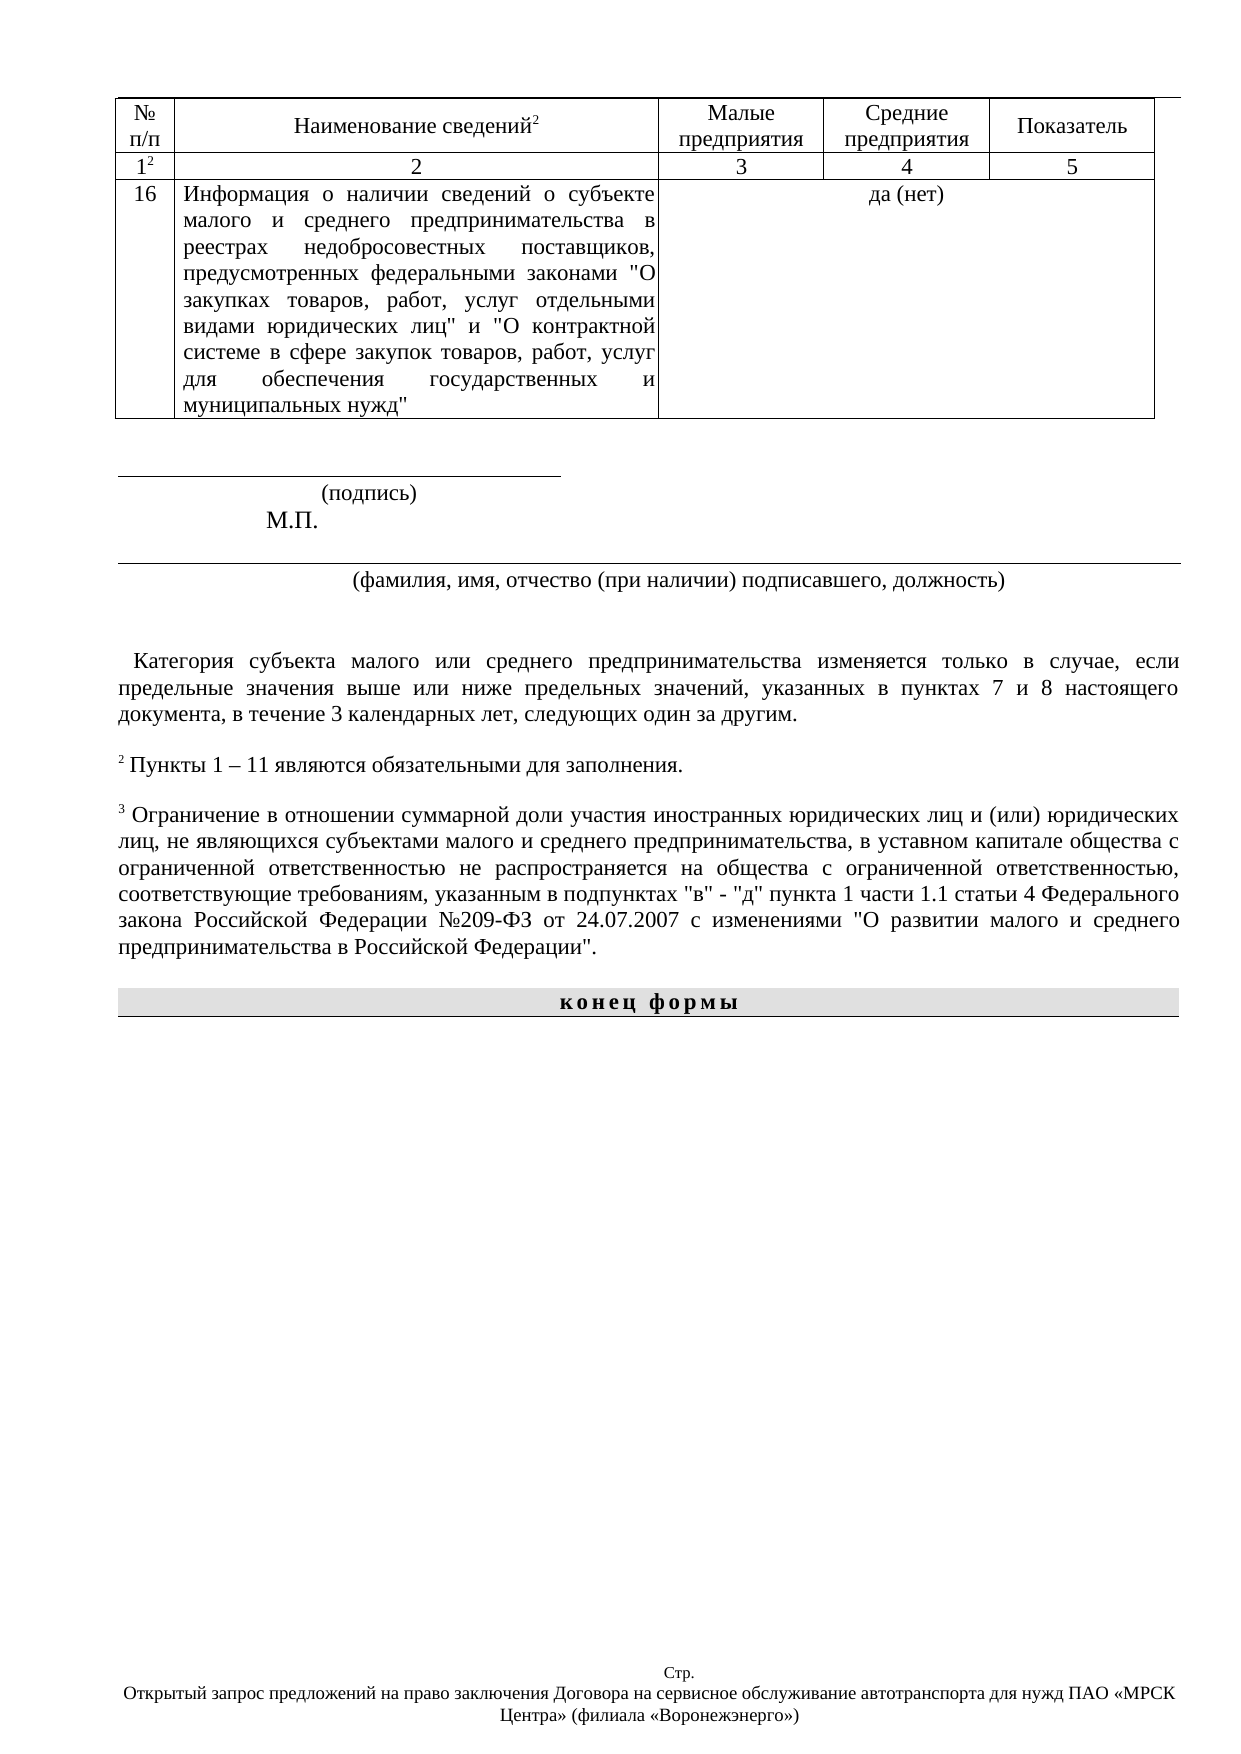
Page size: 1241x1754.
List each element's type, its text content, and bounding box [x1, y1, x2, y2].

table_cell 2 [175, 153, 658, 179]
text конец формы [118, 988, 1179, 1016]
text М.П. [207, 505, 1181, 534]
table_header Малые предприятия [659, 99, 823, 152]
table_cell Информация о наличии сведений о субъекте малого и среднего предпринимательства в реестрах недобросовестных поставщиков, предусмотренных федеральными законами "О закупках товаров, работ, услуг отдельными видами юридических лиц" и "О контрактной системе в сфере закупок товаров, работ, услуг для обеспечения государственных и муниципальных нужд" [175, 180, 658, 417]
text (подпись) [118, 477, 561, 505]
table_header Показатель [990, 99, 1154, 152]
table_cell да (нет) [659, 180, 1154, 417]
table_cell 5 [990, 153, 1154, 179]
table_cell 16 [116, 180, 174, 417]
table_cell 4 [824, 153, 989, 179]
text 3 Ограничение в отношении суммарной доли участия иностранных юридических лиц и (или) юридических лиц, не являющихся субъектами малого и среднего предпринимательства, в уставном капитале общества с ограниченной ответственностью не распространяется на общества с ограниченной ответственностью, соответствующие требованиям, указанным в подпунктах "в" - "д" пункта 1 части 1.1 статьи 4 Федерального закона Российской Федерации №209-ФЗ от 24.07.2007 с изменениями "О развитии малого и среднего предпринимательства в Российской Федерации". [118, 801, 1181, 959]
text (фамилия, имя, отчество (при наличии) подписавшего, должность) [118, 564, 1181, 592]
table_header Средние предприятия [824, 99, 989, 152]
text Категория субъекта малого или среднего предпринимательства изменяется только в случае, если предельные значения выше или ниже предельных значений, указанных в пунктах 7 и 8 настоящего документа, в течение 3 календарных лет, следующих один за другим. [118, 647, 1181, 727]
table_header № п/п [116, 99, 174, 152]
table_cell 12 [116, 153, 174, 179]
table_header Наименование сведений2 [175, 99, 658, 152]
text 2 Пункты 1 – 11 являются обязательными для заполнения. [118, 751, 1181, 777]
table_cell 3 [659, 153, 823, 179]
